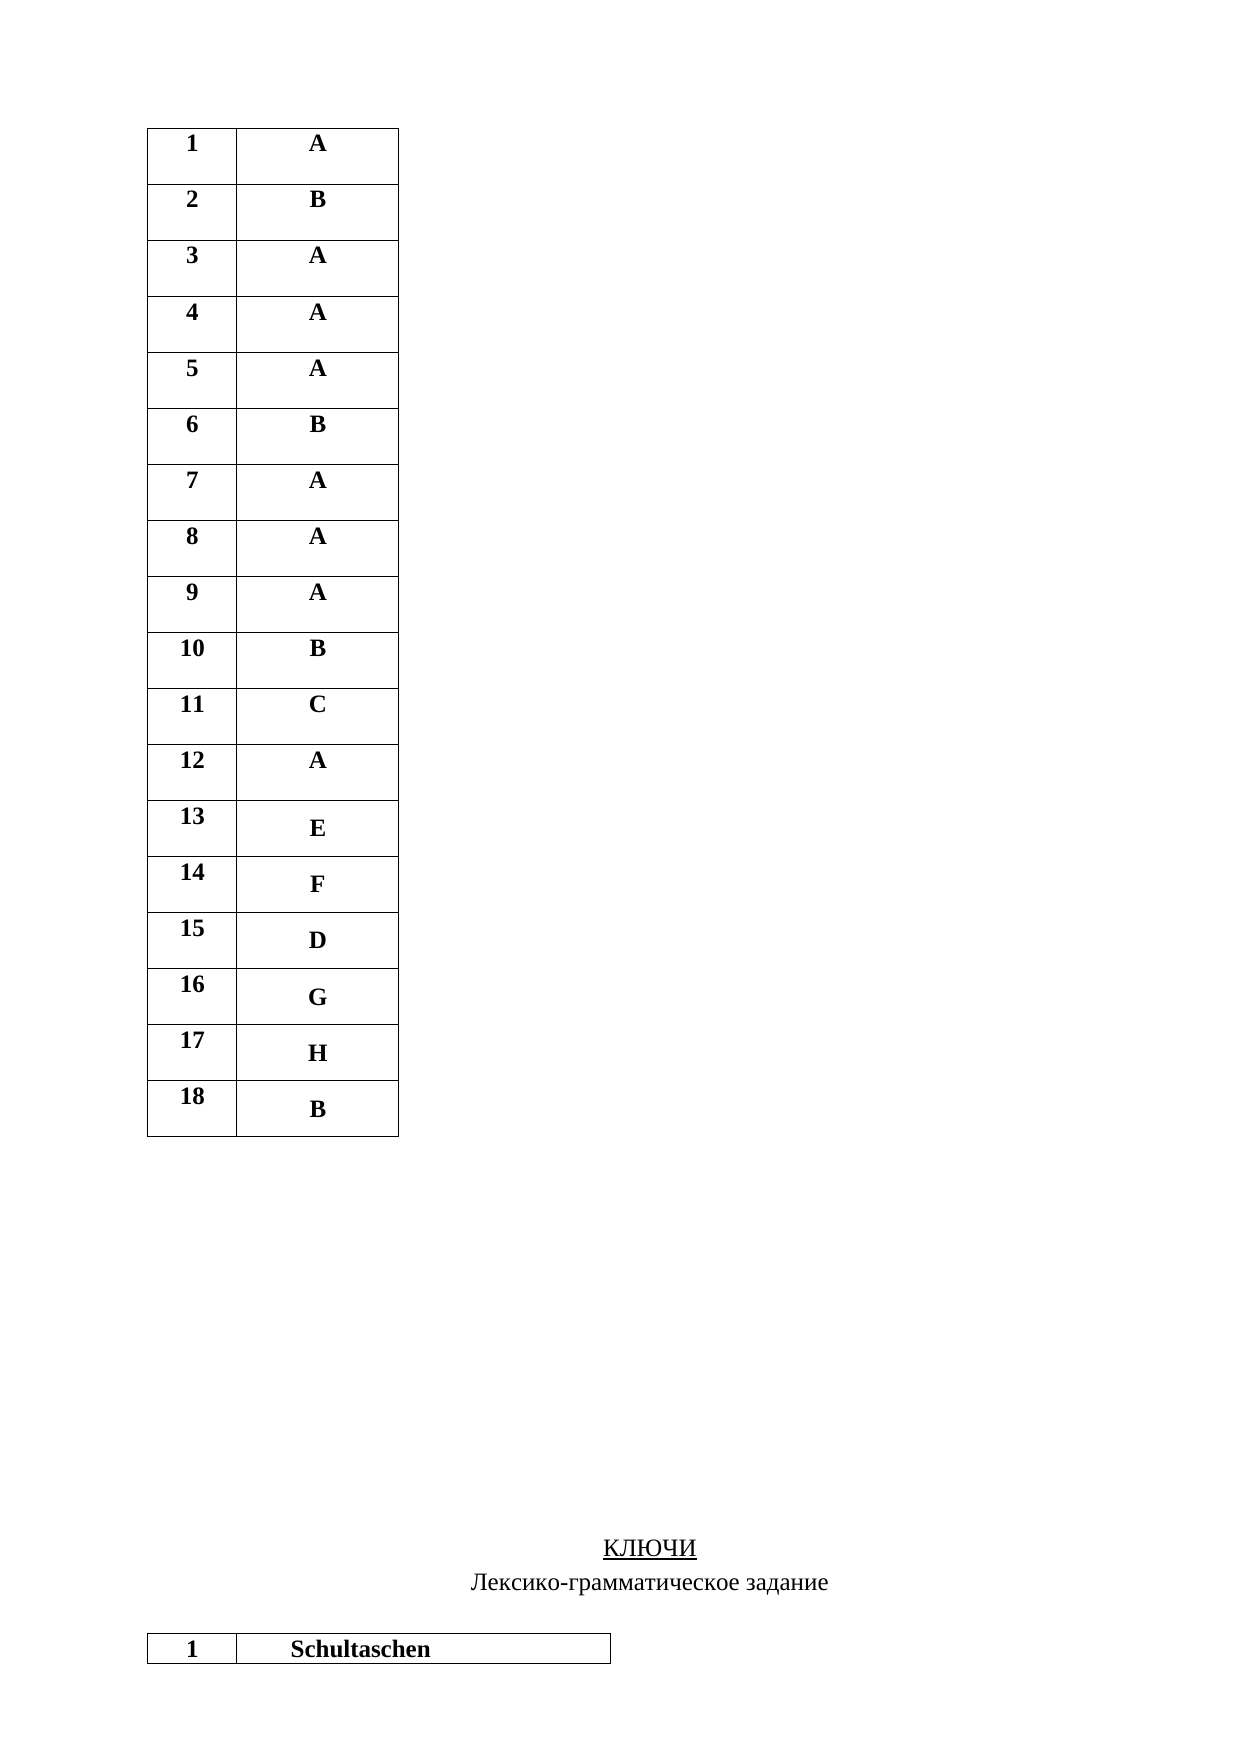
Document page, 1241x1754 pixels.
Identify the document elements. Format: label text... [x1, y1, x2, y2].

table_cell 13 [148, 801, 236, 856]
table_cell 6 [148, 409, 236, 464]
table_header Schultaschen [237, 1634, 610, 1662]
table_cell G [237, 969, 398, 1024]
table_cell 10 [148, 633, 236, 688]
table_cell 5 [148, 353, 236, 408]
table_cell 12 [148, 745, 236, 800]
table_cell 16 [148, 969, 236, 1024]
table_cell B [237, 185, 398, 239]
table_cell 15 [148, 913, 236, 968]
table_cell 8 [148, 521, 236, 576]
table_cell B [237, 1081, 398, 1136]
table_cell A [237, 577, 398, 632]
table_cell A [237, 745, 398, 800]
table_header A [237, 129, 398, 183]
table_cell 2 [148, 185, 236, 239]
table_cell A [237, 521, 398, 576]
table_cell 11 [148, 689, 236, 744]
table_cell 7 [148, 465, 236, 520]
text КЛЮЧИ [148, 1533, 1152, 1562]
table_cell A [237, 465, 398, 520]
text Лексико-грамматическое задание [148, 1567, 1152, 1595]
table_cell 9 [148, 577, 236, 632]
table_cell A [237, 241, 398, 296]
table_cell 18 [148, 1081, 236, 1136]
table_cell B [237, 409, 398, 464]
table_cell E [237, 801, 398, 856]
table_cell A [237, 353, 398, 408]
table_cell C [237, 689, 398, 744]
table_cell D [237, 913, 398, 968]
table_cell 17 [148, 1025, 236, 1080]
table_cell B [237, 633, 398, 688]
table_cell H [237, 1025, 398, 1080]
table_cell 14 [148, 857, 236, 912]
table_cell A [237, 297, 398, 352]
table_cell 3 [148, 241, 236, 296]
table_header 1 [148, 1634, 236, 1662]
table_header 1 [148, 129, 236, 183]
table_cell 4 [148, 297, 236, 352]
table_cell F [237, 857, 398, 912]
